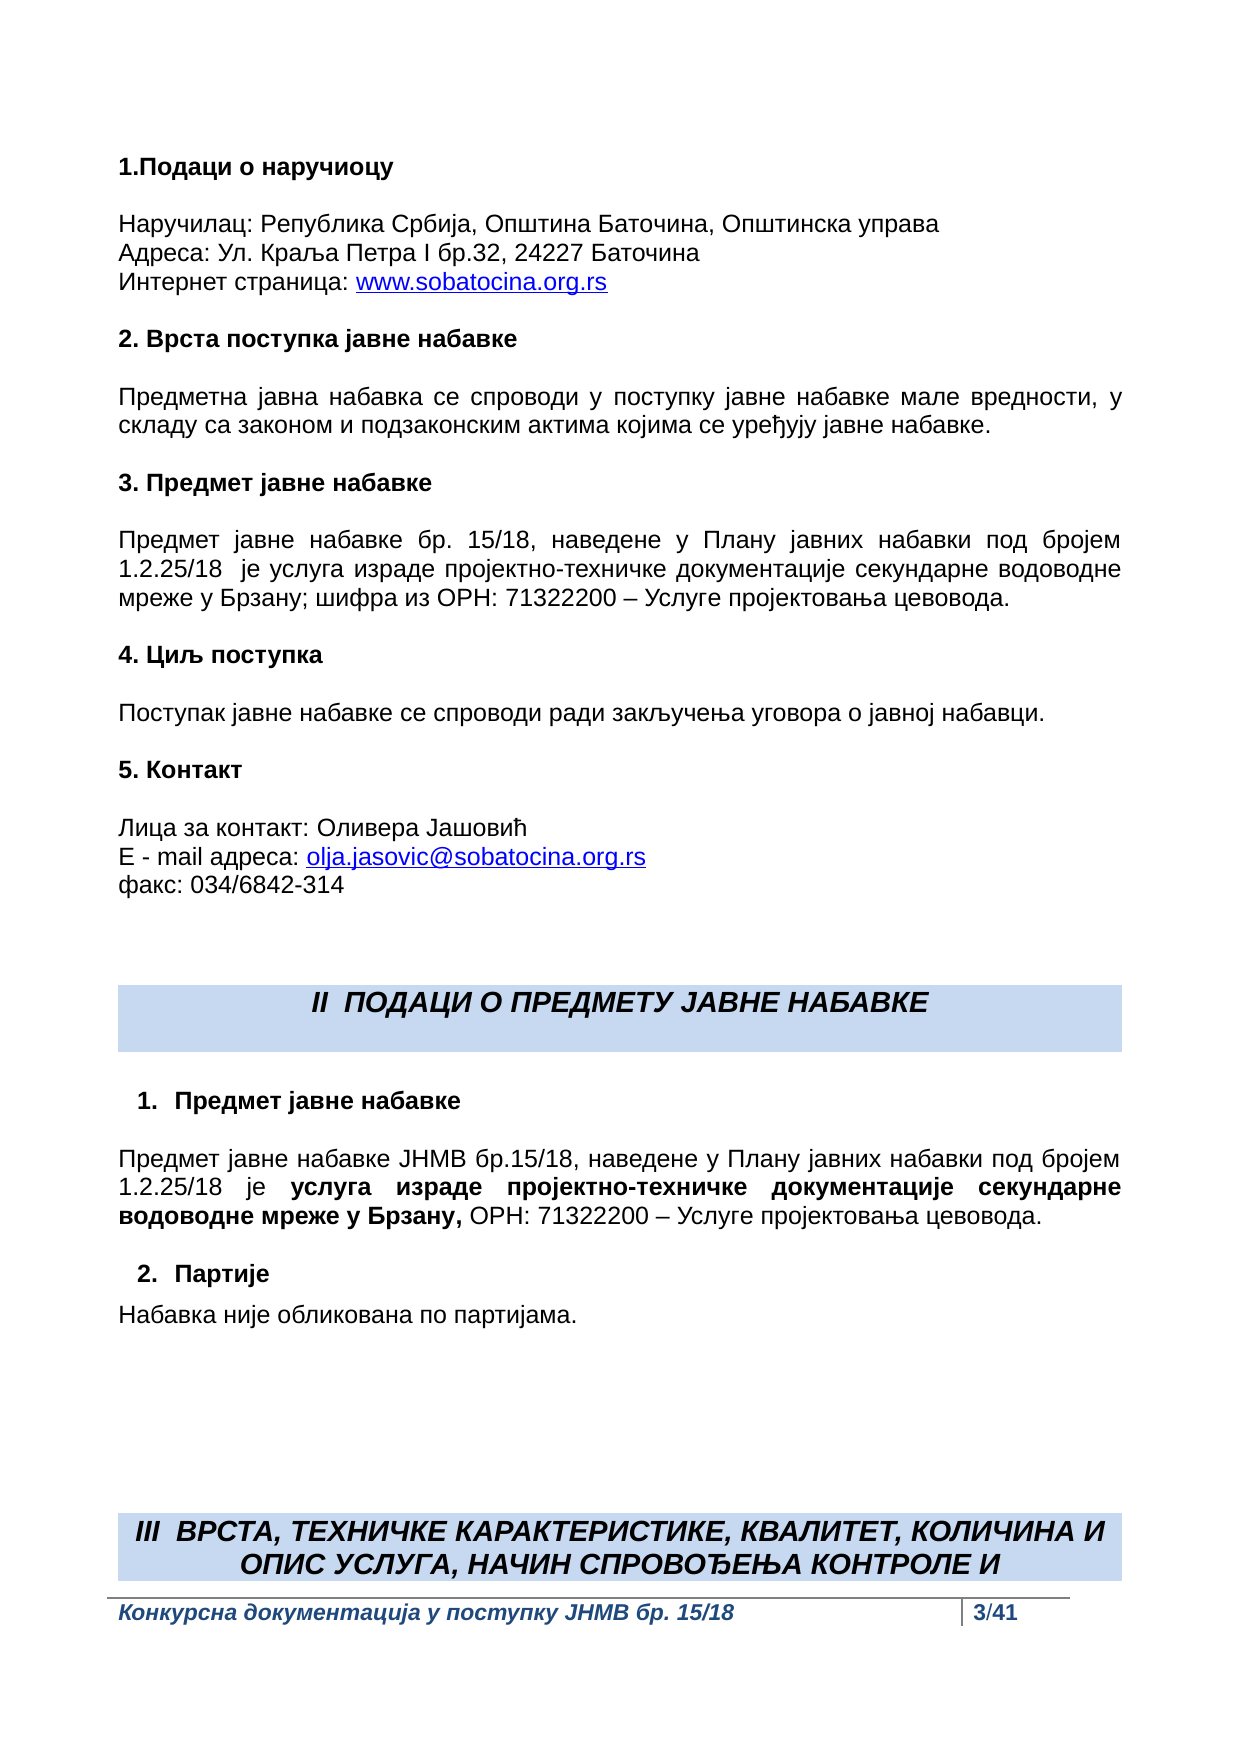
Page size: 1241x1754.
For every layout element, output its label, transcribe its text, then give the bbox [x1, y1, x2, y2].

text Предметна јавна набавка се спроводи у поступку јавне набавке мале вредности, у складу са законом и подзаконским актима којима се уређују јавне набавке. [118, 382, 1122, 439]
text Набавка није обликована по партијама. [118, 1300, 1122, 1328]
text факс: 034/6842-314 [118, 870, 1122, 899]
list Предмет јавне набавке [137, 1086, 1122, 1115]
text 3. Предмет јавне набавке [118, 468, 1122, 497]
list Партије [137, 1258, 1122, 1287]
text Предмет јавне набавке бр. 15/18, наведене у Плану јавних набавки под бројем 1.2.25/18 је услуга израде пројектно-техничке документације секундарне водоводне мреже у Брзану; шифра из ОРН: 71322200 – Услуге пројектовања цевовода. [118, 525, 1122, 612]
text Предмет јавне набавке ЈНМВ бр.15/18, наведене у Плану јавних набавки под бројем 1.2.25/18 је услуга израде пројектно-техничке документације секундарне водоводне мреже у Брзану, OРН: 71322200 – Услуге пројектовања цевовода. [118, 1143, 1122, 1230]
text Интернет страница: www.sobatocina.org.rs [118, 267, 1122, 295]
text Адреса: Ул. Краља Петра I бр.32, 24227 Баточина [118, 238, 1122, 267]
text 4. Циљ поступка [118, 640, 1122, 669]
text Наручилац: Република Србија, Општина Баточина, Општинска управа [118, 209, 1122, 238]
text Лица за контакт: Оливера Јашовић [118, 813, 1122, 842]
text 5. Контакт [118, 755, 1122, 784]
text II ПОДАЦИ О ПРЕДМЕТУ ЈАВНЕ НАБАВКЕ [118, 985, 1122, 1019]
text Е - mail адреса: olja.jasovic@sobatocina.org.rs [118, 842, 1122, 870]
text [118, 1513, 1122, 1581]
text 1.Подаци о наручиоцу [118, 152, 1122, 180]
text Поступак јавне набавке се спроводи ради закључења уговора о јавној набавци. [118, 698, 1122, 727]
text 2. Врста поступка јавне набавке [118, 324, 1122, 353]
